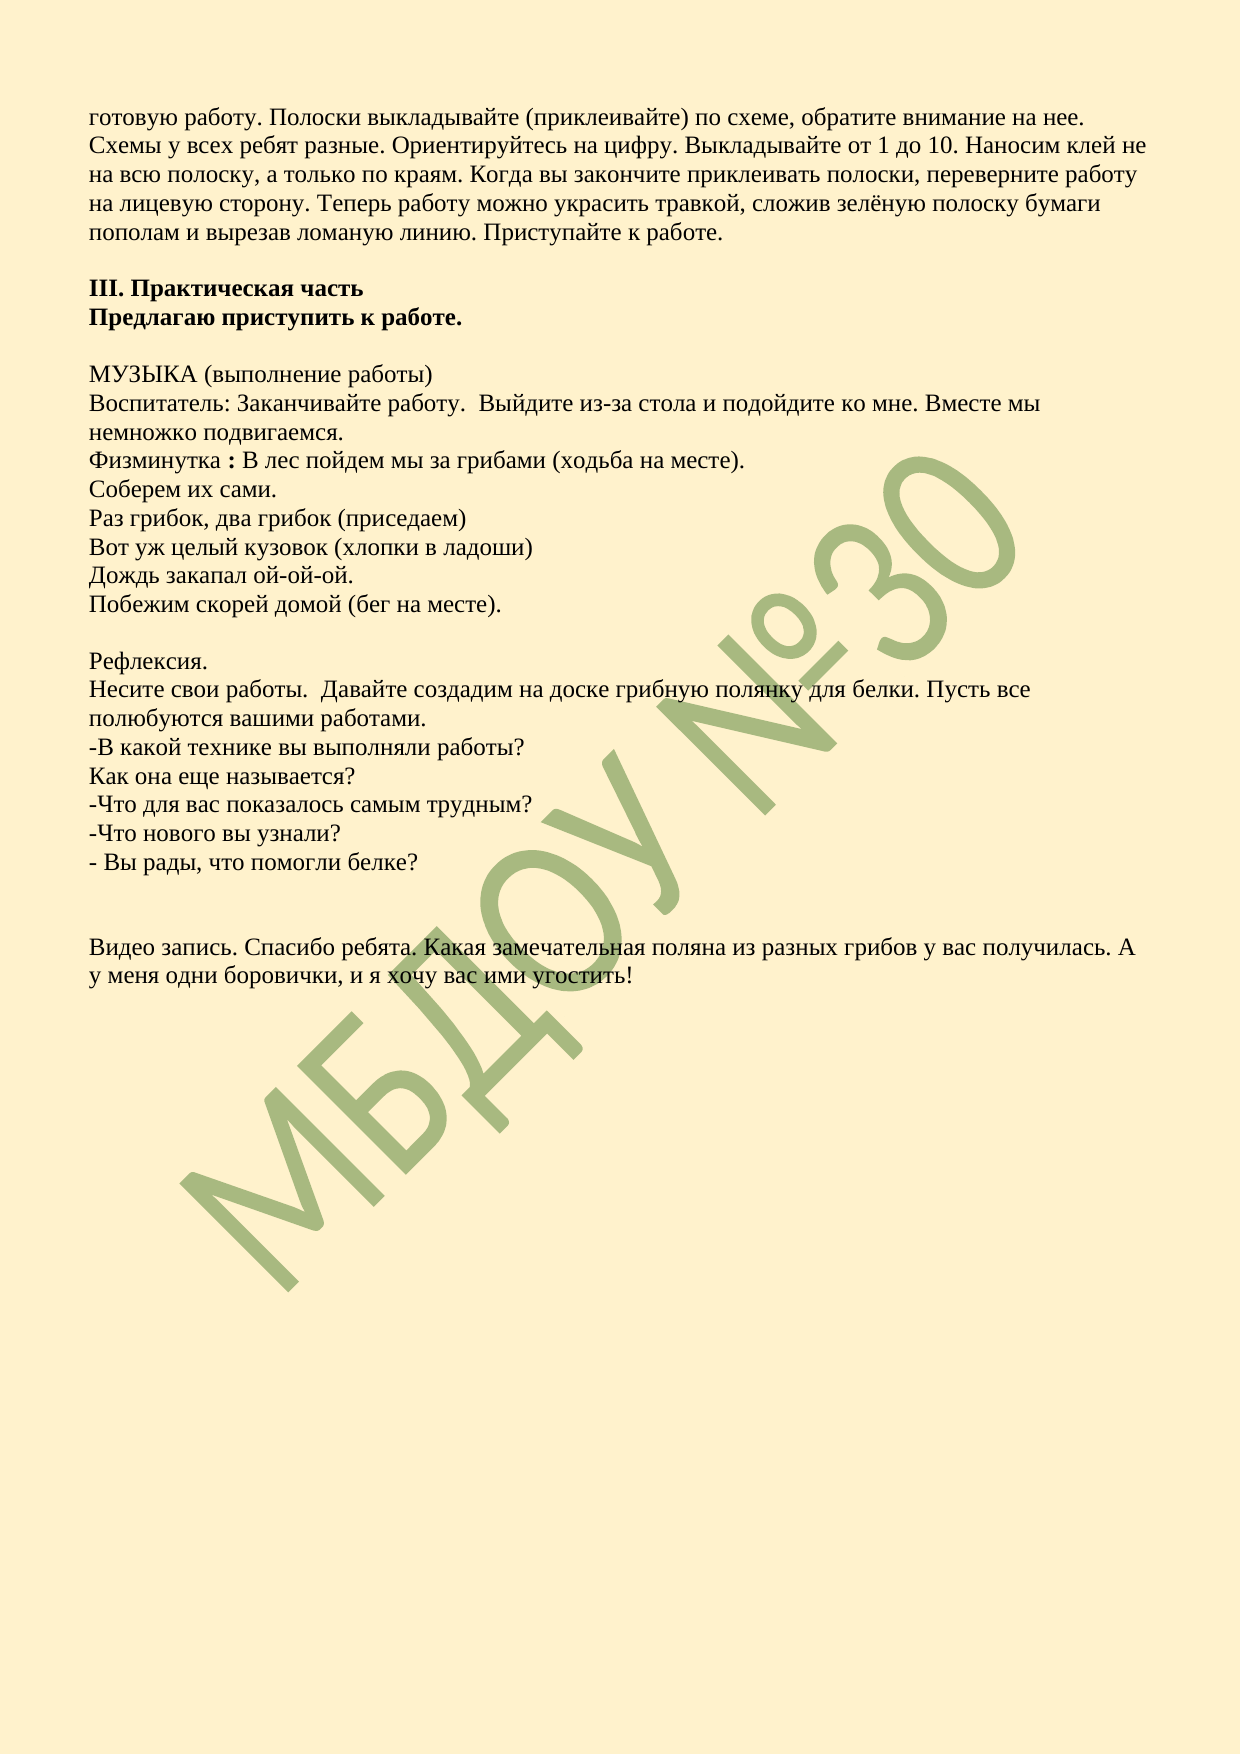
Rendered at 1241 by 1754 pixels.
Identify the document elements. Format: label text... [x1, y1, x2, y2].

text - Вы рады, что помогли белке? [89, 847, 1152, 876]
text Несите свои работы. Давайте создадим на доске грибную полянку для белки. Пусть все полюбуются вашими работами. [89, 674, 1152, 732]
text -Что для вас показалось самым трудным? [89, 789, 1152, 818]
text Соберем их сами. [89, 474, 1152, 503]
text Раз грибок, два грибок (приседаем) [89, 503, 1152, 532]
text МУЗЫКА (выполнение работы) [89, 359, 1152, 388]
text Воспитатель: Заканчивайте работу. Выйдите из-за стола и подойдите ко мне. Вместе мы немножко подвигаемся. [89, 388, 1152, 445]
text Рефлексия. [89, 646, 1152, 674]
text Как она еще называется? [89, 761, 1152, 789]
text Дождь закапал ой-ой-ой. [89, 560, 1152, 589]
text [89, 102, 1152, 246]
text Вот уж целый кузовок (хлопки в ладоши) [89, 532, 1152, 560]
text Видео запись. Спасибо ребята. Какая замечательная поляна из разных грибов у вас получилась. А у меня одни боровички, и я хочу вас ими угостить! [89, 932, 1152, 989]
text Предлагаю приступить к работе. [89, 302, 1152, 331]
text -В какой технике вы выполняли работы? [89, 732, 1152, 761]
text -Что нового вы узнали? [89, 818, 1152, 847]
text Физминутка : В лес пойдем мы за грибами (ходьба на месте). [89, 445, 1152, 474]
text III. Практическая часть [89, 273, 1152, 302]
text Побежим скорей домой (бег на месте). [89, 589, 1152, 618]
